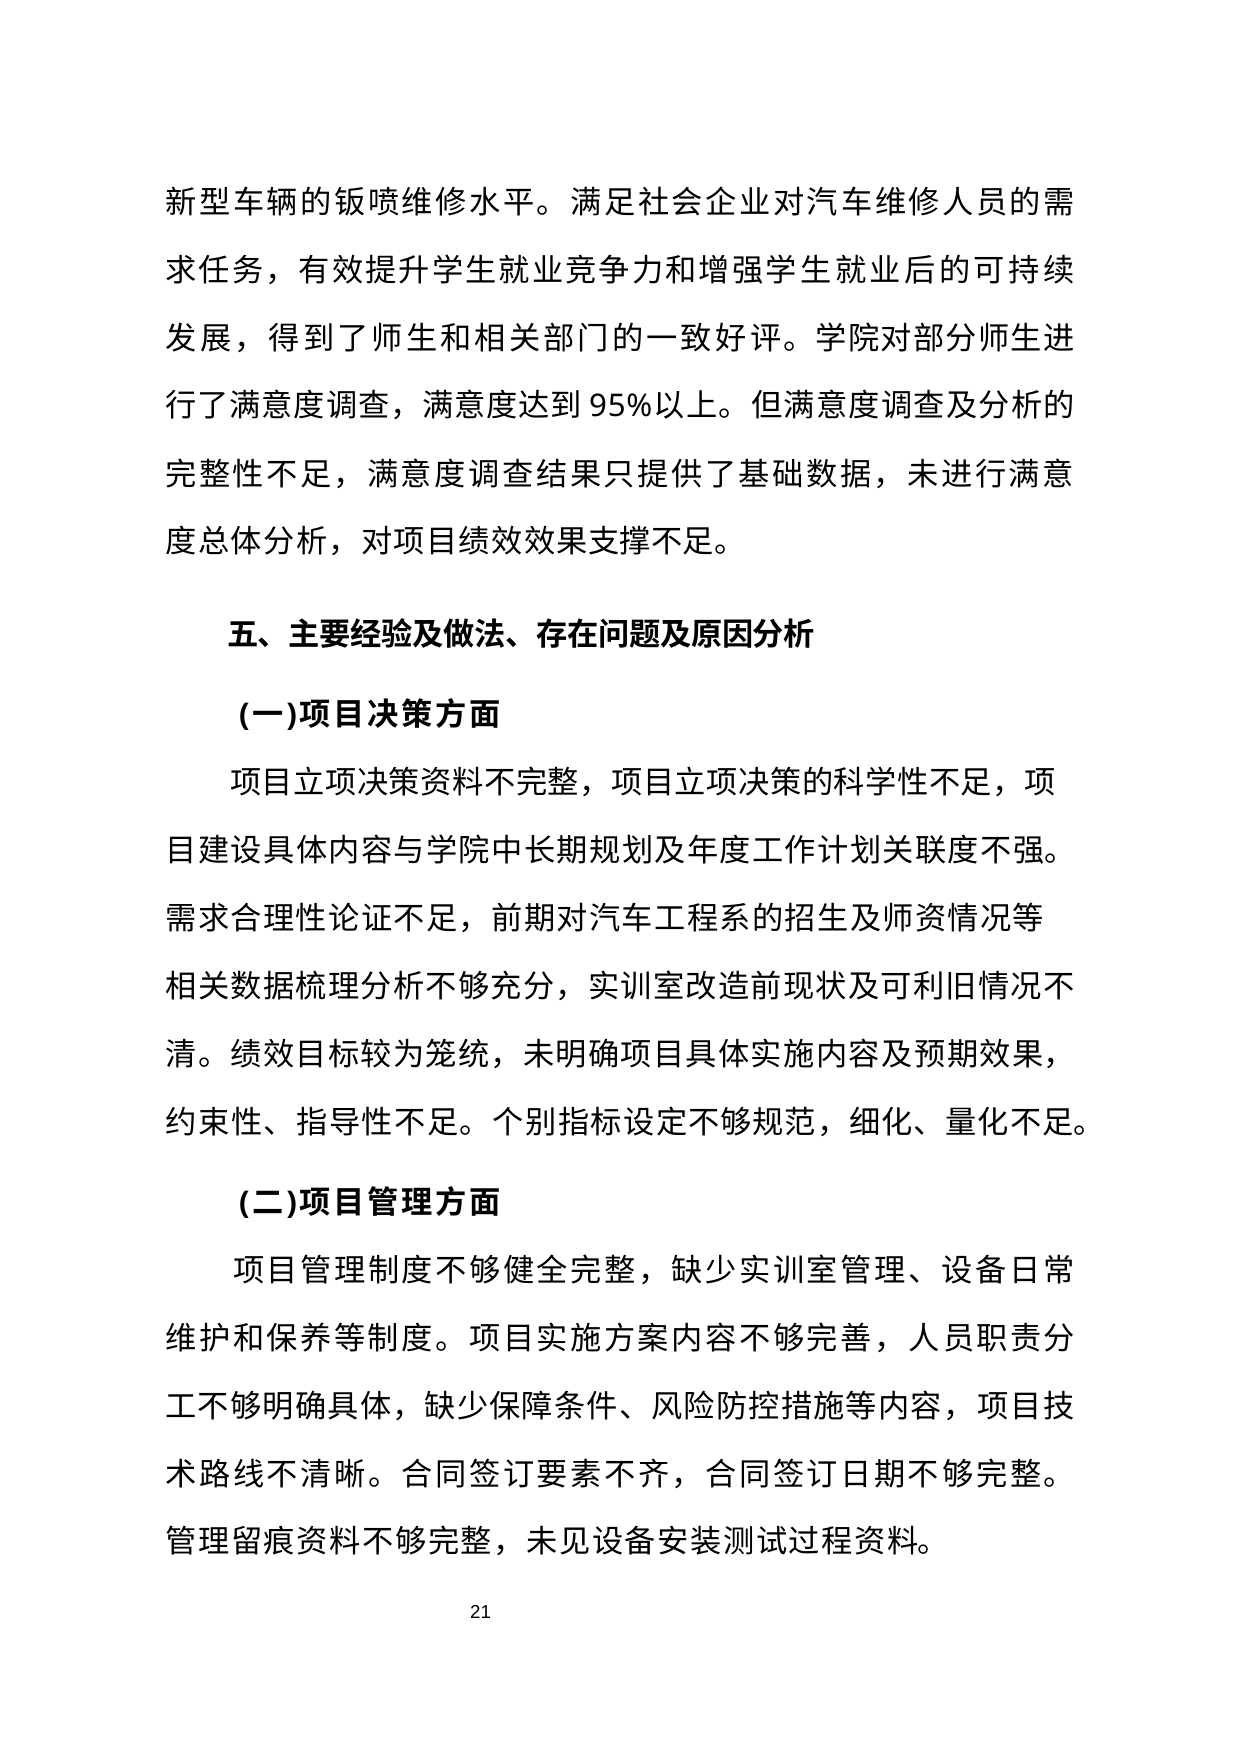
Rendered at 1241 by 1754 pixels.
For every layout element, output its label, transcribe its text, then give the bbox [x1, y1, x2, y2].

text (一)项目决策方面 [165, 689, 1075, 735]
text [165, 177, 1075, 562]
text 五、主要经验及做法、存在问题及原因分析 [165, 609, 1075, 654]
text (二)项目管理方面 [165, 1177, 1075, 1222]
text 项目管理制度不够健全完整，缺少实训室管理、设备日常维护和保养等制度。项目实施方案内容不够完善，人员职责分工不够明确具体，缺少保障条件、风险防控措施等内容，项目技术路线不清晰。合同签订要素不齐，合同签订日期不够完整。管理留痕资料不够完整，未见设备安装测试过程资料。 [165, 1245, 1075, 1562]
text 项目立项决策资料不完整，项目立项决策的科学性不足，项目建设具体内容与学院中长期规划及年度工作计划关联度不强。需求合理性论证不足，前期对汽车工程系的招生及师资情况等相关数据梳理分析不够充分，实训室改造前现状及可利旧情况不清。绩效目标较为笼统，未明确项目具体实施内容及预期效果，约束性、指导性不足。个别指标设定不够规范，细化、量化不足。 [165, 758, 1075, 1142]
